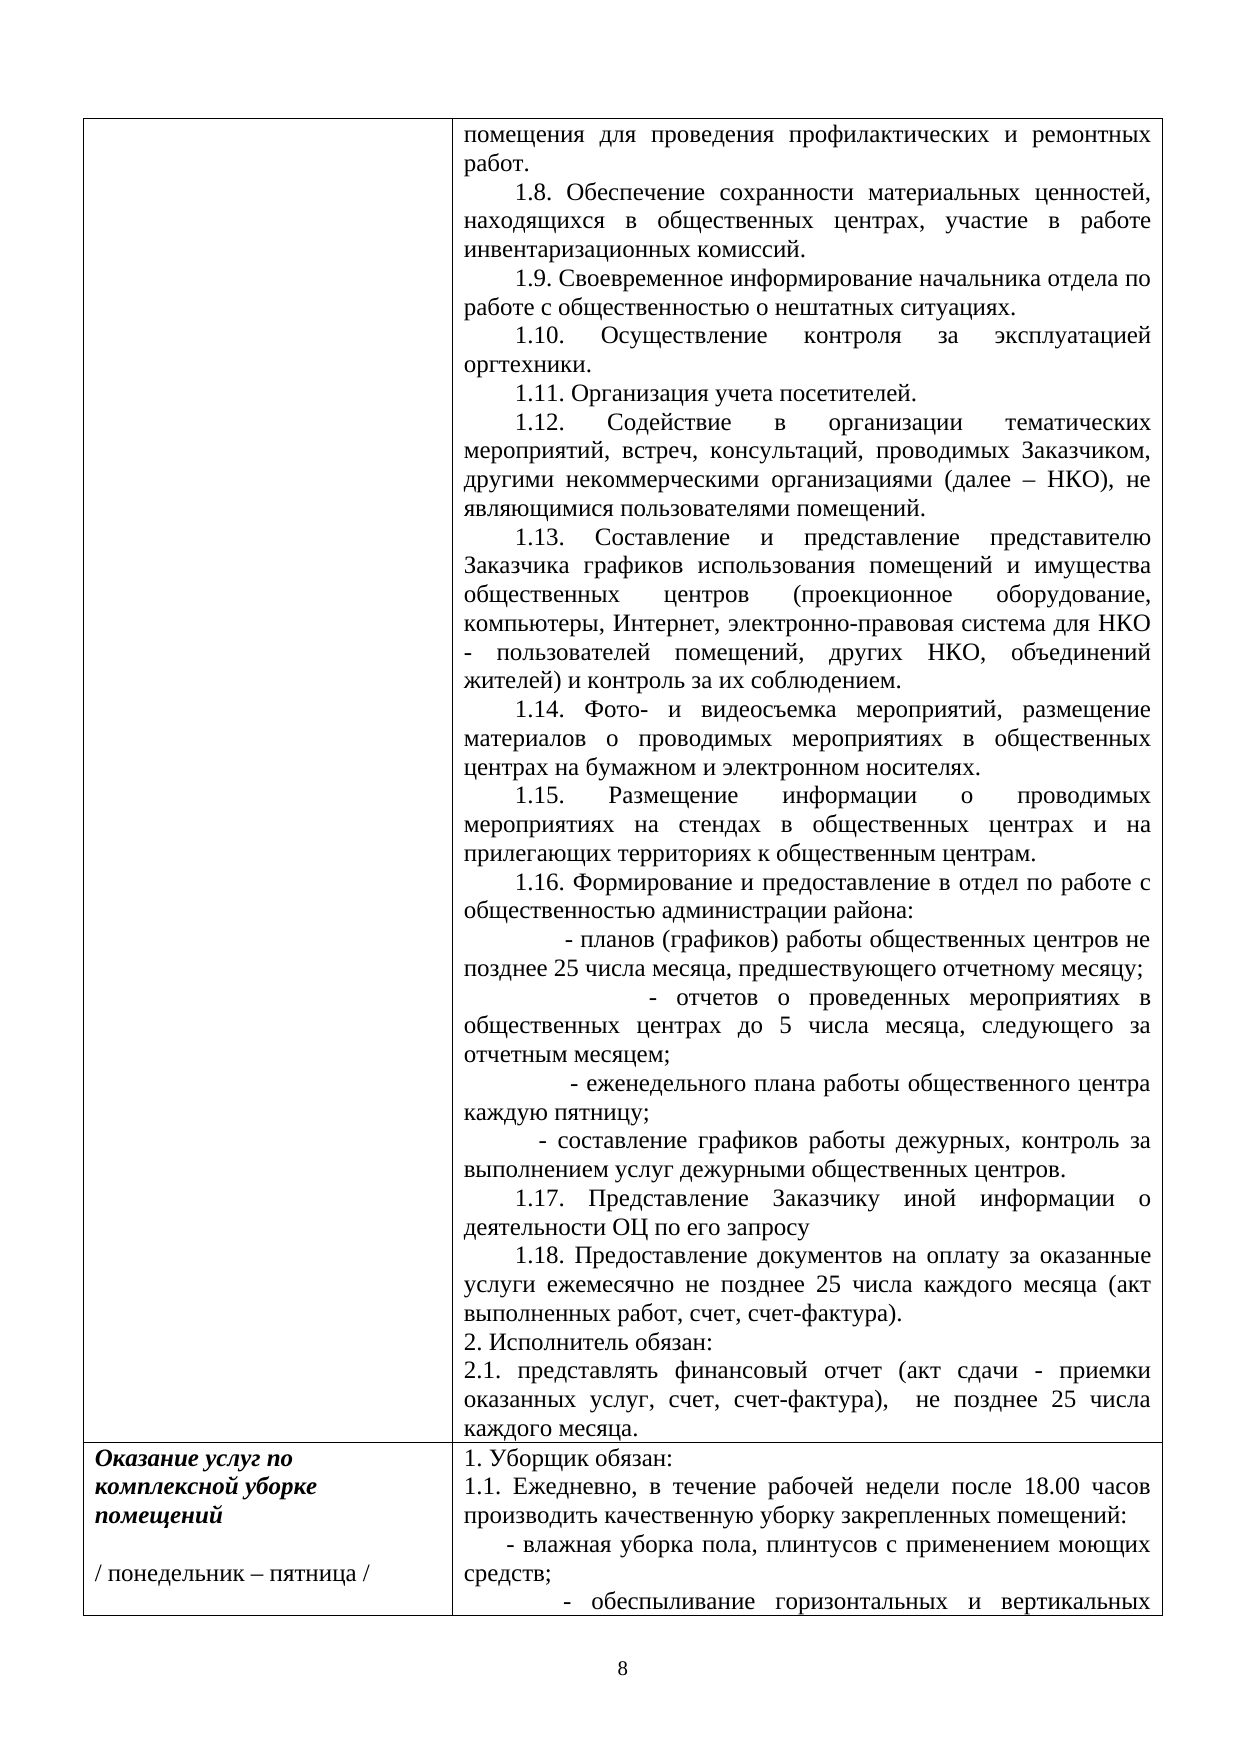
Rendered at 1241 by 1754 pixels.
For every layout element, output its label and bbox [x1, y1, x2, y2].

table_cell [84, 119, 452, 1442]
table_cell [84, 1443, 452, 1615]
table_cell [453, 1443, 1162, 1615]
table_cell [453, 119, 1162, 1442]
